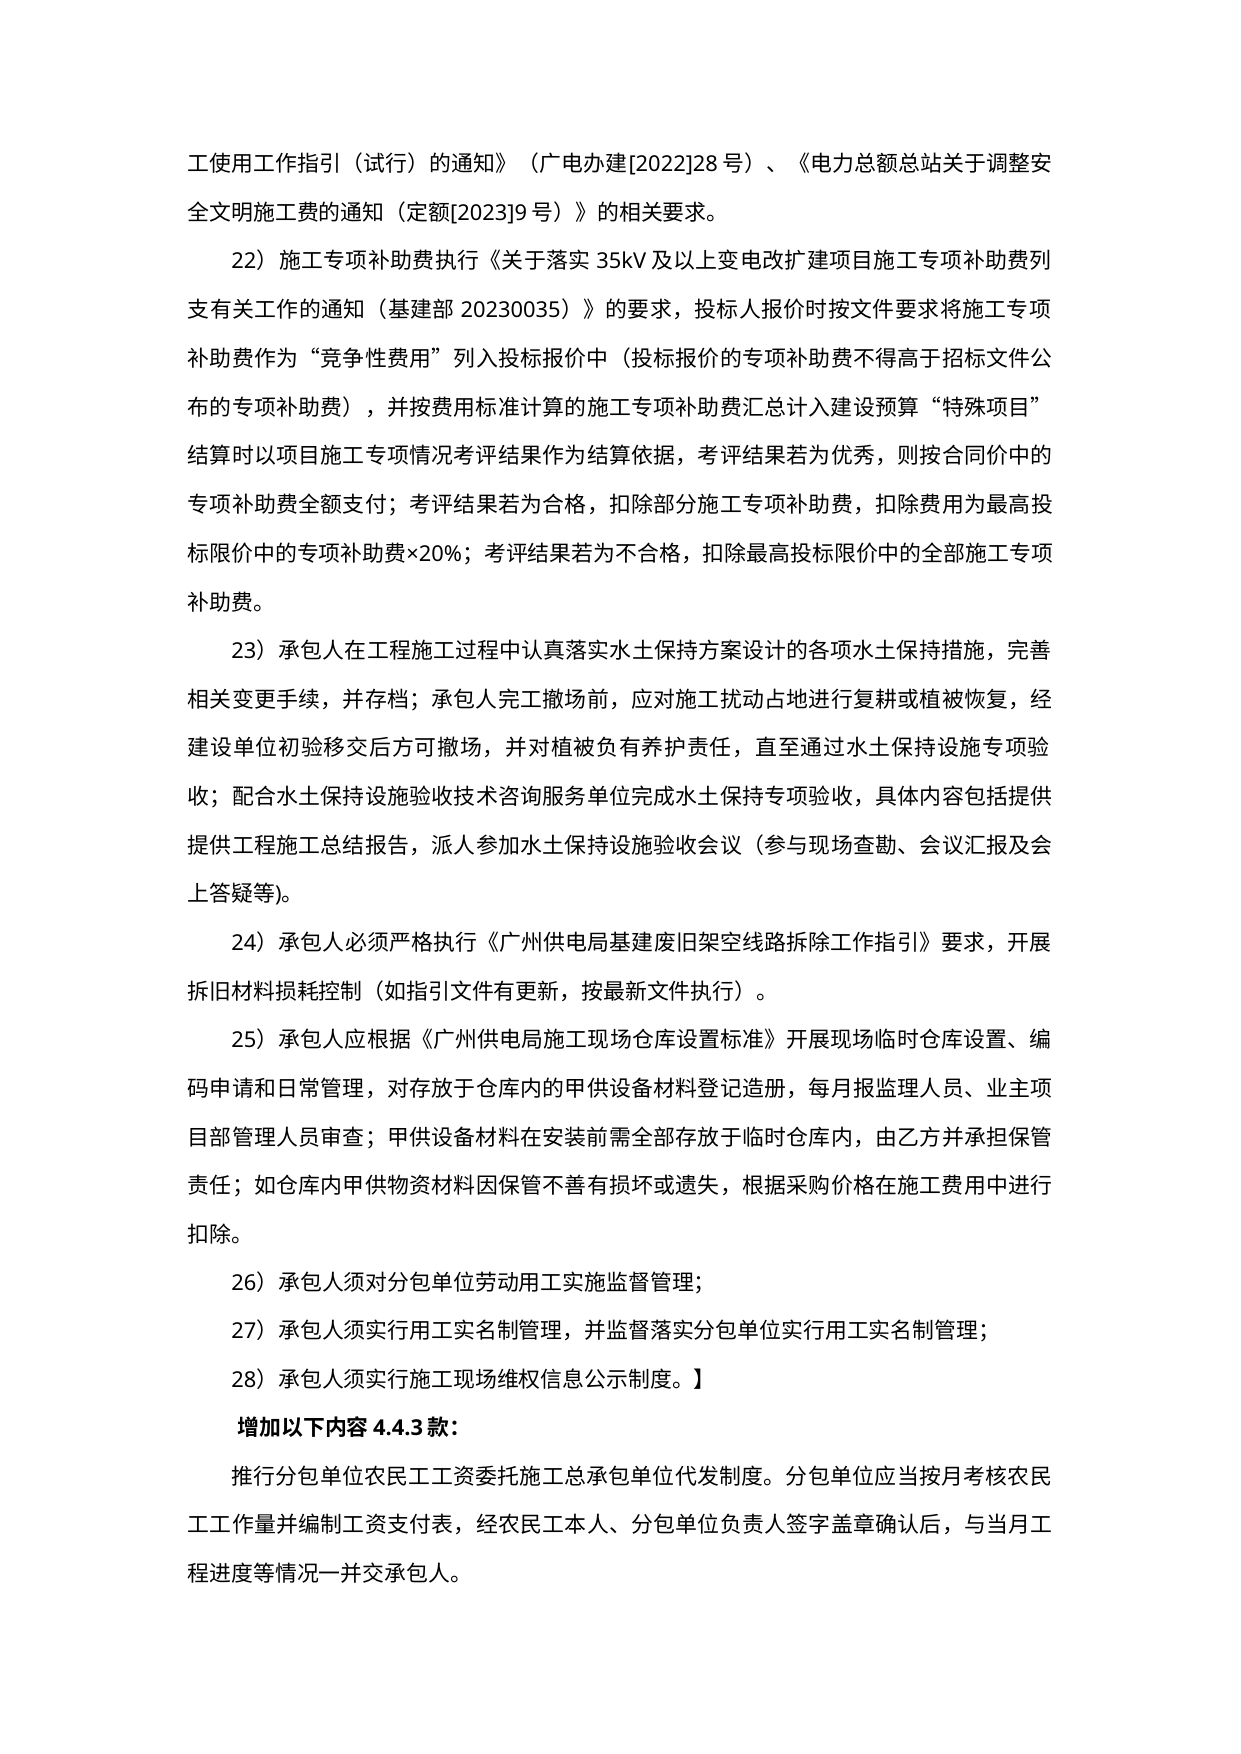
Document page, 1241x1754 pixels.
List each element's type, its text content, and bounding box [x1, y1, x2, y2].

text 28）承包人须实行施工现场维权信息公示制度。】 [187, 1362, 1053, 1394]
text 24）承包人必须严格执行《广州供电局基建废旧架空线路拆除工作指引》要求，开展拆旧材料损耗控制（如指引文件有更新，按最新文件执行）。 [187, 924, 1053, 1006]
text 25）承包人应根据《广州供电局施工现场仓库设置标准》开展现场临时仓库设置、编码申请和日常管理，对存放于仓库内的甲供设备材料登记造册，每月报监理人员、业主项目部管理人员审查；甲供设备材料在安装前需全部存放于临时仓库内，由乙方并承担保管责任；如仓库内甲供物资材料因保管不善有损坏或遗失，根据采购价格在施工费用中进行扣除。 [187, 1022, 1053, 1249]
text 22）施工专项补助费执行《关于落实35kV及以上变电改扩建项目施工专项补助费列支有关工作的通知（基建部20230035）》的要求，投标人报价时按文件要求将施工专项补助费作为“竞争性费用”列入投标报价中（投标报价的专项补助费不得高于招标文件公布的专项补助费），并按费用标准计算的施工专项补助费汇总计入建设预算“特殊项目”。结算时以项目施工专项情况考评结果作为结算依据，考评结果若为优秀，则按合同价中的专项补助费全额支付；考评结果若为合格，扣除部分施工专项补助费，扣除费用为最高投标限价中的专项补助费×20%；考评结果若为不合格，扣除最高投标限价中的全部施工专项补助费。 [187, 243, 1053, 617]
text 推行分包单位农民工工资委托施工总承包单位代发制度。分包单位应当按月考核农民工工作量并编制工资支付表，经农民工本人、分包单位负责人签字盖章确认后，与当月工程进度等情况一并交承包人。 [187, 1458, 1053, 1588]
text 26）承包人须对分包单位劳动用工实施监督管理； [187, 1265, 1053, 1297]
text 23）承包人在工程施工过程中认真落实水土保持方案设计的各项水土保持措施，完善相关变更手续，并存档；承包人完工撤场前，应对施工扰动占地进行复耕或植被恢复，经建设单位初验移交后方可撤场，并对植被负有养护责任，直至通过水土保持设施专项验收；配合水土保持设施验收技术咨询服务单位完成水土保持专项验收，具体内容包括提供提供工程施工总结报告，派人参加水土保持设施验收会议（参与现场查勘、会议汇报及会上答疑等)。 [187, 632, 1053, 909]
text 27）承包人须实行用工实名制管理，并监督落实分包单位实行用工实名制管理； [187, 1313, 1053, 1346]
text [187, 146, 1053, 227]
text 增加以下内容4.4.3款： [187, 1410, 1053, 1442]
